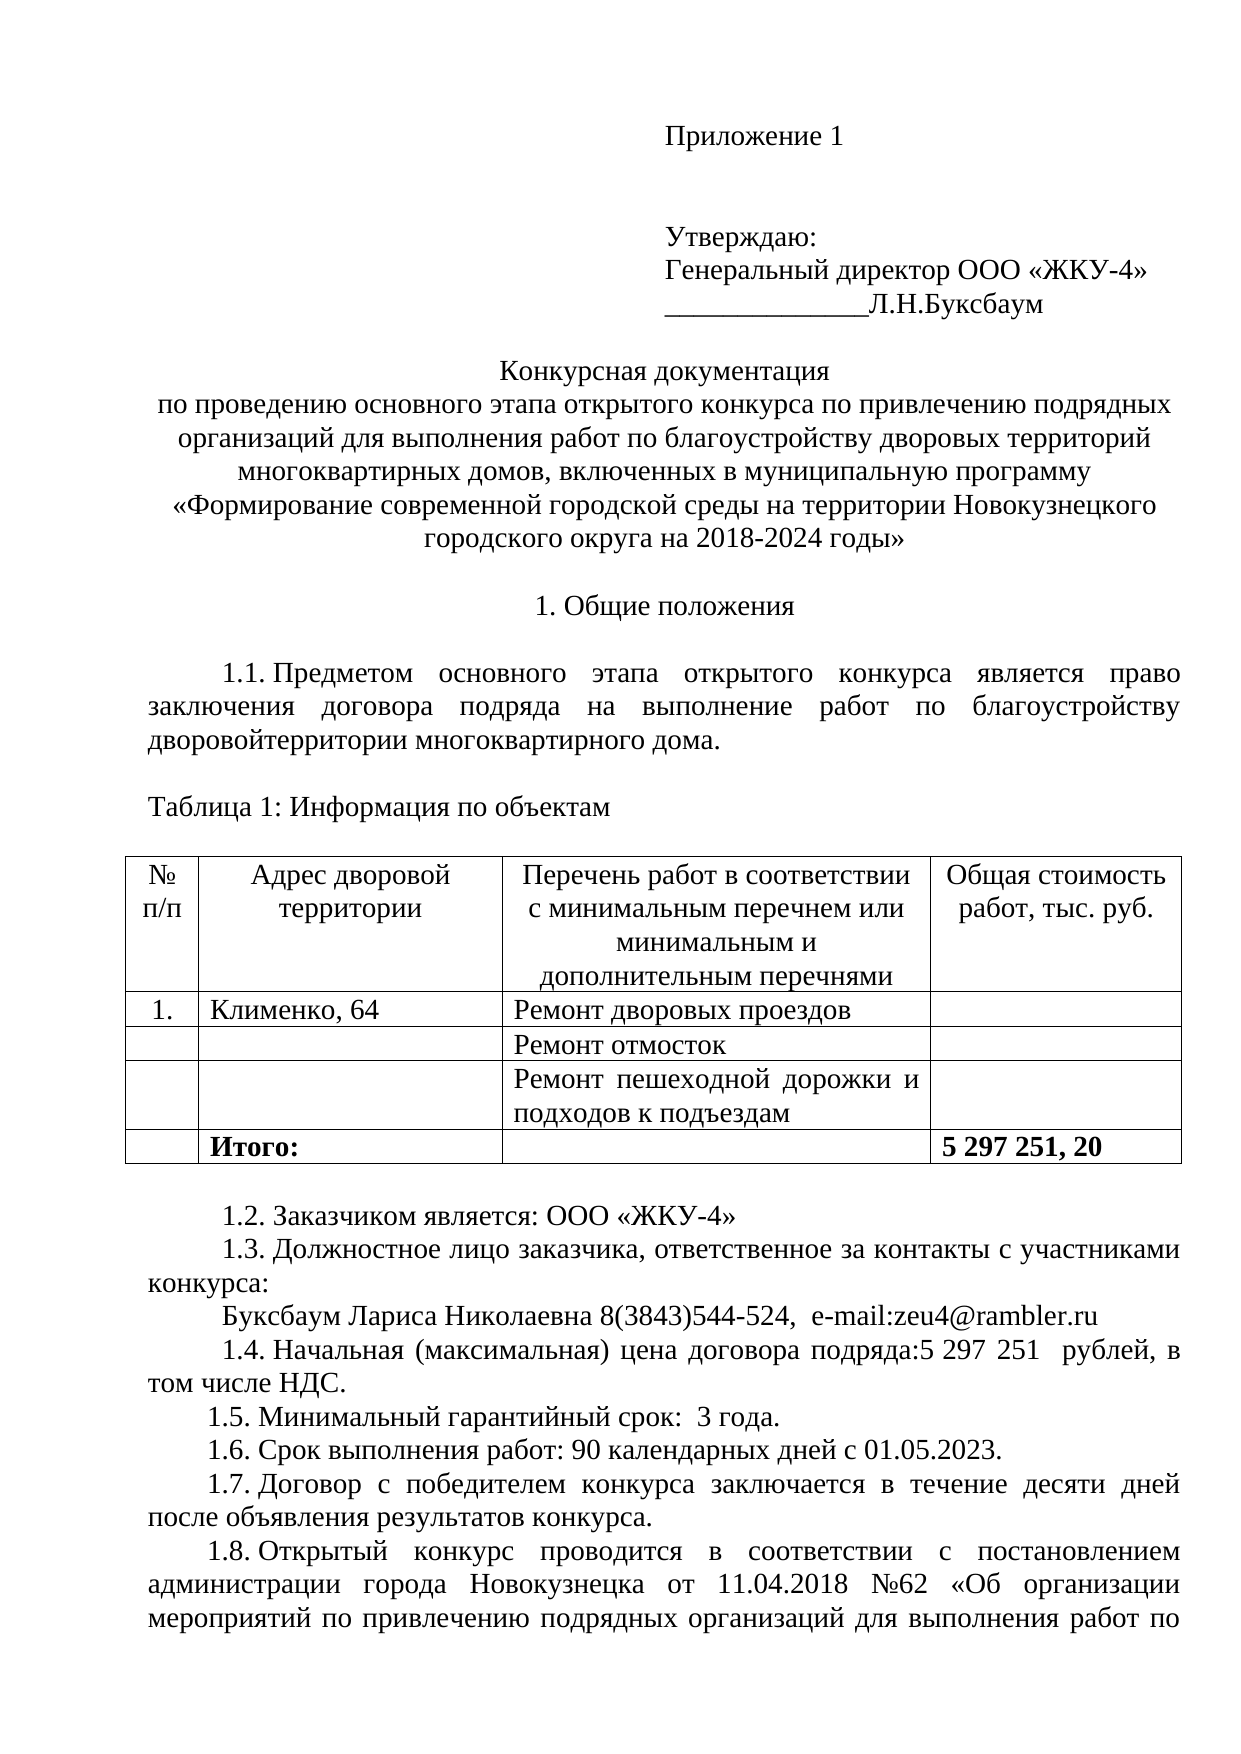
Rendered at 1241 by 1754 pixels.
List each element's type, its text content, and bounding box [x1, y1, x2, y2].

text 1.7. Договор с победителем конкурса заключается в течение десяти дней после объявления результатов конкурса. [148, 1466, 1181, 1533]
table_cell [126, 1027, 198, 1060]
text ______________Л.Н.Буксбаум [664, 286, 1181, 319]
text 1.2. Заказчиком является: ООО «ЖКУ-4» [148, 1198, 1181, 1231]
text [148, 1533, 1181, 1634]
table_cell Ремонт дворовых проездов [503, 992, 930, 1026]
text Буксбаум Лариса Николаевна 8(3843)544-524, e-mail:zeu4@rambler.ru [148, 1298, 1181, 1332]
text 1.6. Срок выполнения работ: 90 календарных дней с 01.05.2023. [148, 1432, 1181, 1466]
text Таблица 1: Информация по объектам [148, 789, 1181, 822]
table_cell [199, 1061, 502, 1128]
table_cell [931, 992, 1181, 1026]
table_cell [126, 1061, 198, 1128]
text Приложение 1 [664, 118, 1181, 152]
table_cell [931, 1027, 1181, 1060]
table_cell 1. [126, 992, 198, 1026]
text 1.1. Предметом основного этапа открытого конкурса является право заключения договора подряда на выполнение работ по благоустройству дворовойтерритории многоквартирного дома. [148, 655, 1181, 755]
text Генеральный директор ООО «ЖКУ-4» [664, 252, 1181, 286]
text 1.5. Минимальный гарантийный срок: 3 года. [148, 1399, 1181, 1432]
table_header № п/п [126, 857, 198, 991]
table_header Общая стоимость работ, тыс. руб. [931, 857, 1181, 991]
table_cell [931, 1061, 1181, 1128]
table_cell [199, 1027, 502, 1060]
table_cell Итого: [199, 1130, 502, 1163]
text по проведению основного этапа открытого конкурса по привлечению подрядных организаций для выполнения работ по благоустройству дворовых территорий многоквартирных домов, включенных в муниципальную программу «Формирование современной городской среды на территории Новокузнецкого городского округа на 2018-2024 годы» [148, 386, 1181, 554]
table_cell [126, 1130, 198, 1163]
table_cell Клименко, 64 [199, 992, 502, 1026]
text Конкурсная документация [148, 353, 1181, 386]
text 1.4. Начальная (максимальная) цена договора подряда:5 297 251 рублей, в том числе НДС. [148, 1332, 1181, 1399]
table_header Перечень работ в соответствии с минимальным перечнем или минимальным и дополнительным перечнями [503, 857, 930, 991]
text 1. Общие положения [148, 588, 1181, 621]
table_cell Ремонт пешеходной дорожки и подходов к подъездам [503, 1061, 930, 1128]
table_header Адрес дворовой территории [199, 857, 502, 991]
table_cell [503, 1130, 930, 1163]
text 1.3. Должностное лицо заказчика, ответственное за контакты с участниками конкурса: [148, 1231, 1181, 1298]
table_cell Ремонт отмосток [503, 1027, 930, 1060]
table_cell 5 297 251, 20 [931, 1130, 1181, 1163]
text Утверждаю: [664, 219, 1181, 252]
